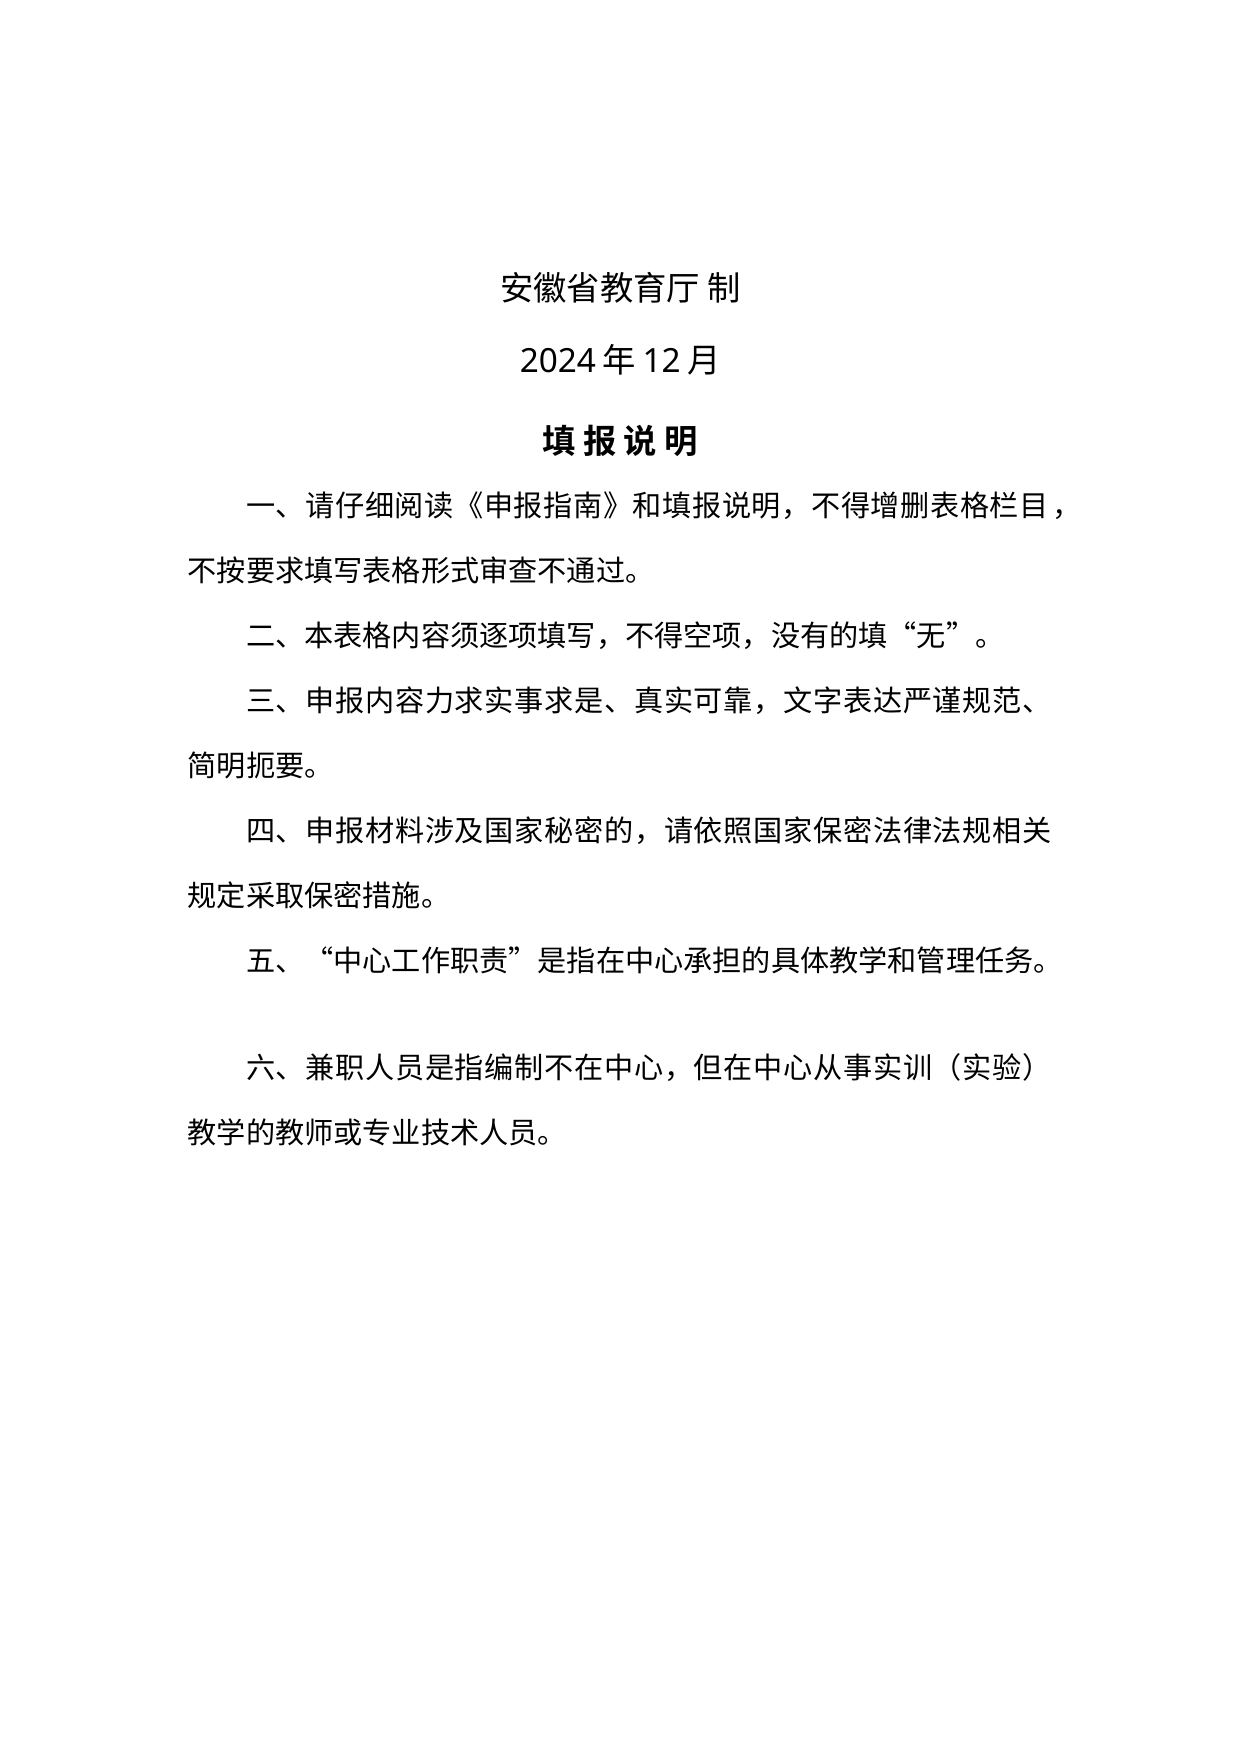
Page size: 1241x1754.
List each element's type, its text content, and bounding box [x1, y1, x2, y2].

text 六、兼职人员是指编制不在中心，但在中心从事实训（实验）教学的教师或专业技术人员。 [187, 1033, 1053, 1163]
text 三、申报内容力求实事求是、真实可靠，文字表达严谨规范、简明扼要。 [187, 666, 1053, 796]
text 四、申报材料涉及国家秘密的，请依照国家保密法律法规相关规定采取保密措施。 [187, 796, 1053, 926]
text 二、本表格内容须逐项填写，不得空项，没有的填“无”。 [187, 601, 1053, 666]
text 一、请仔细阅读《申报指南》和填报说明，不得增删表格栏目，不按要求填写表格形式审查不通过。 [187, 471, 1053, 601]
text 2024年12月 [187, 334, 1053, 382]
text 五、“中心工作职责”是指在中心承担的具体教学和管理任务。 [187, 926, 1053, 991]
text 填 报 说 明 [187, 406, 1053, 471]
text 安徽省教育厅 制 [187, 261, 1053, 309]
